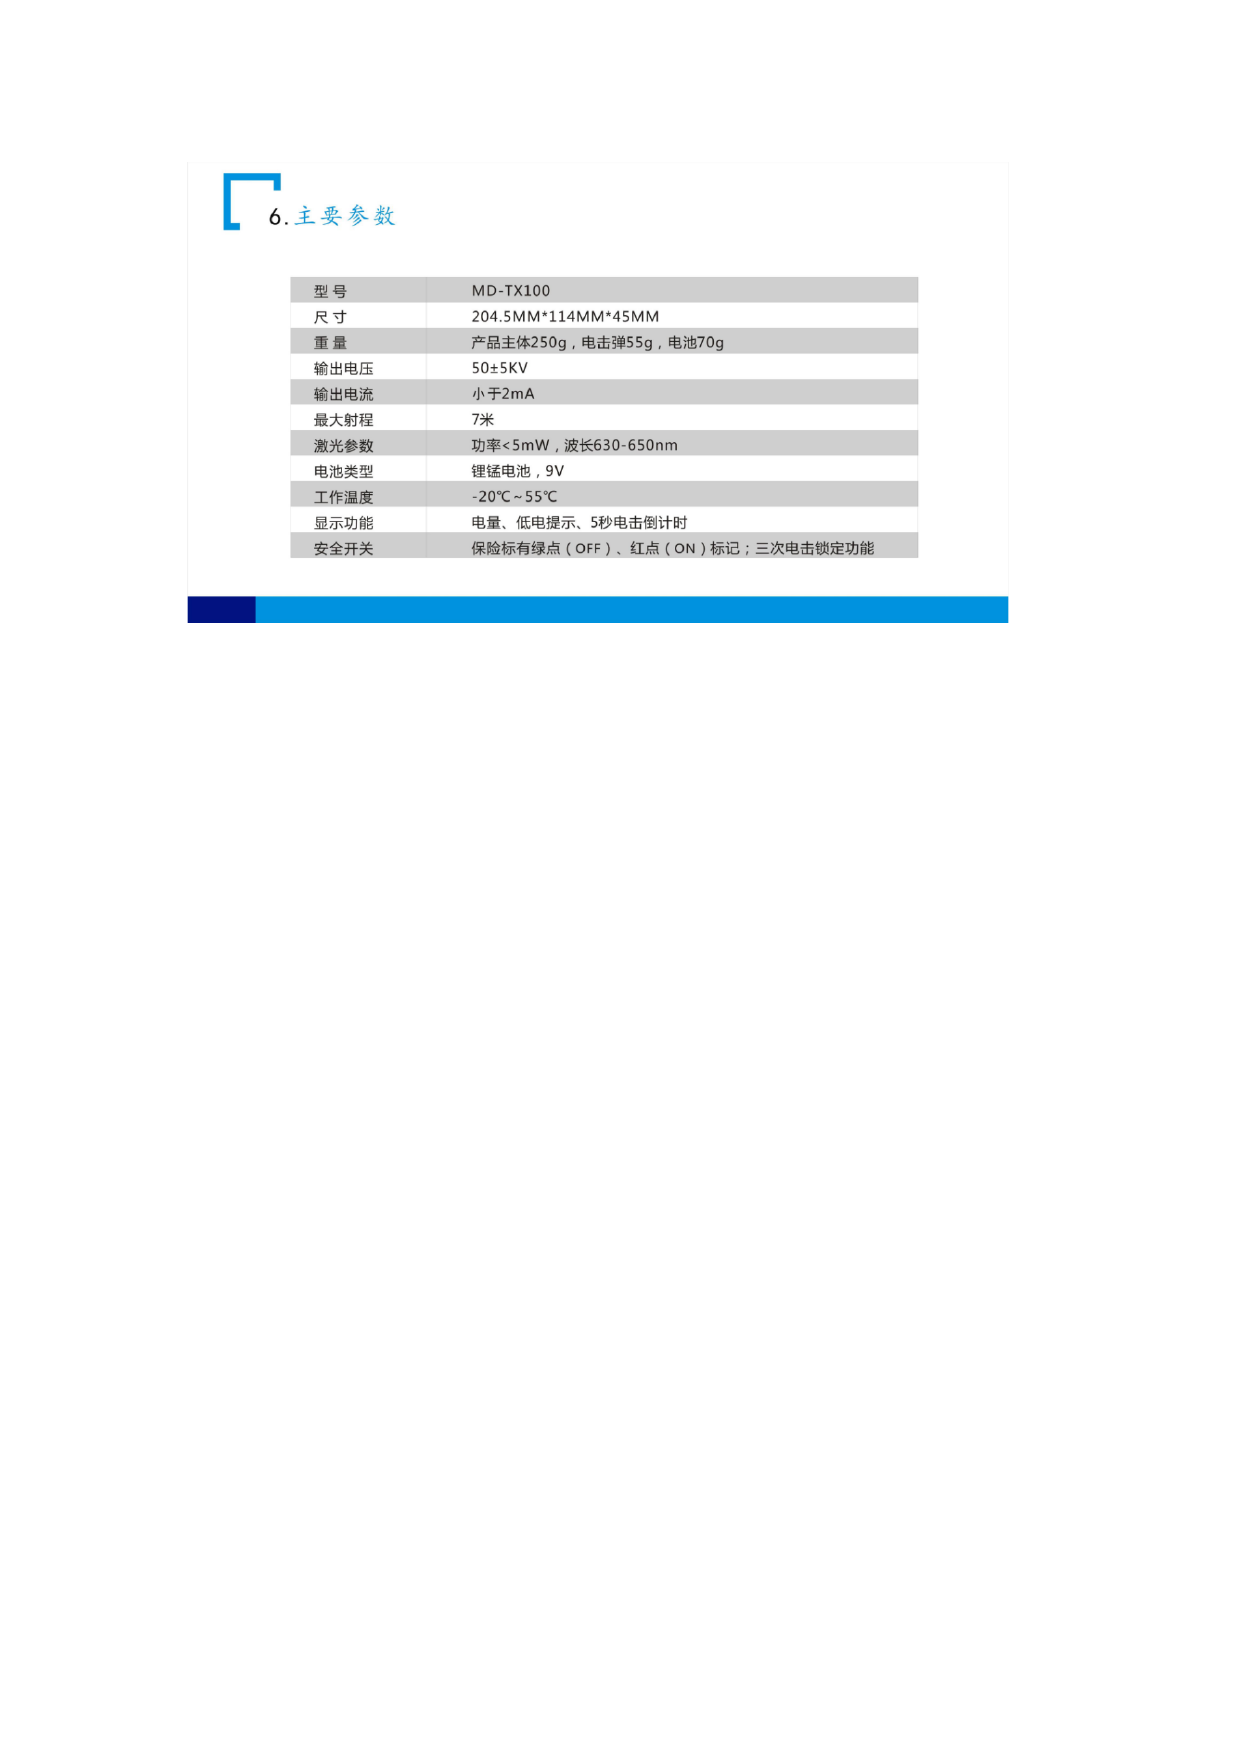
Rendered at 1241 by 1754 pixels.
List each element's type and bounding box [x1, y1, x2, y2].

picture [187, 162, 1009, 623]
